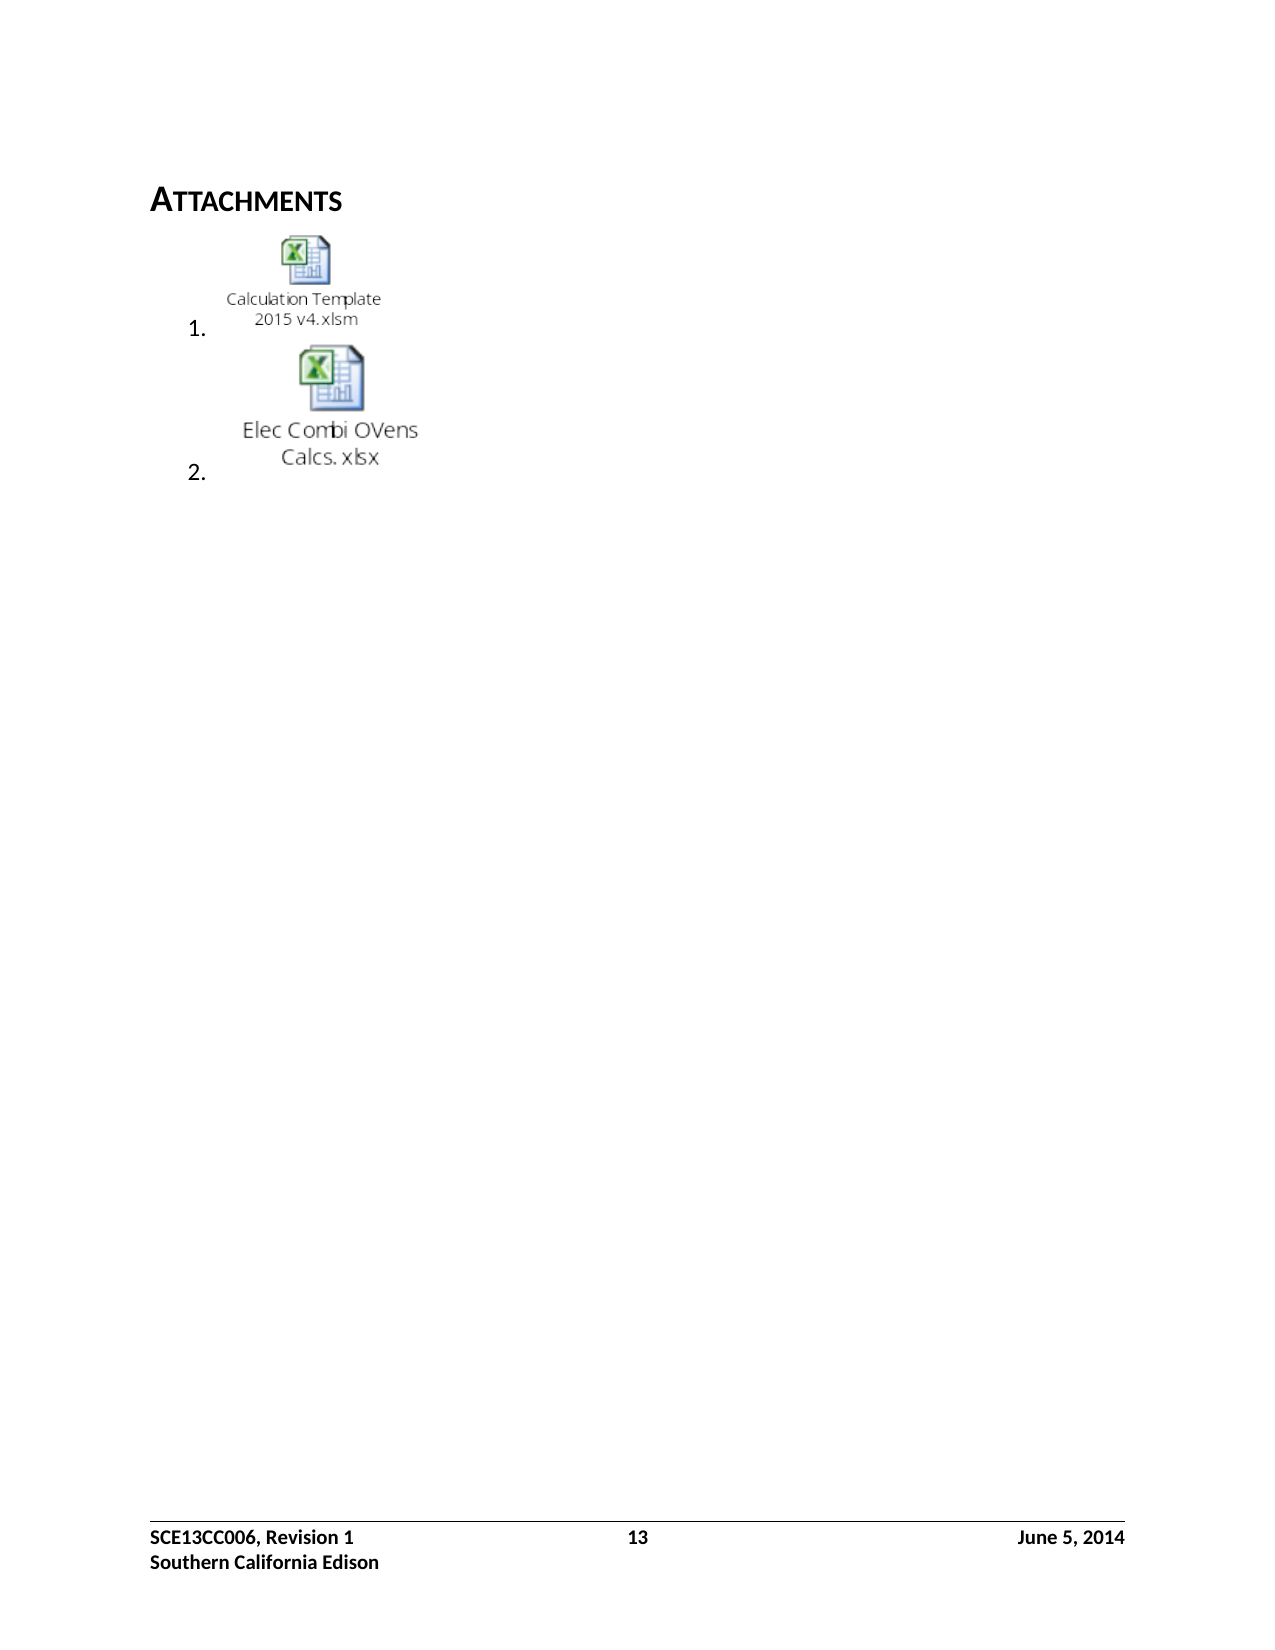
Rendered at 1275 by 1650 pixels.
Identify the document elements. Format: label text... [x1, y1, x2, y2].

subtitle Attachments [150, 175, 1125, 221]
